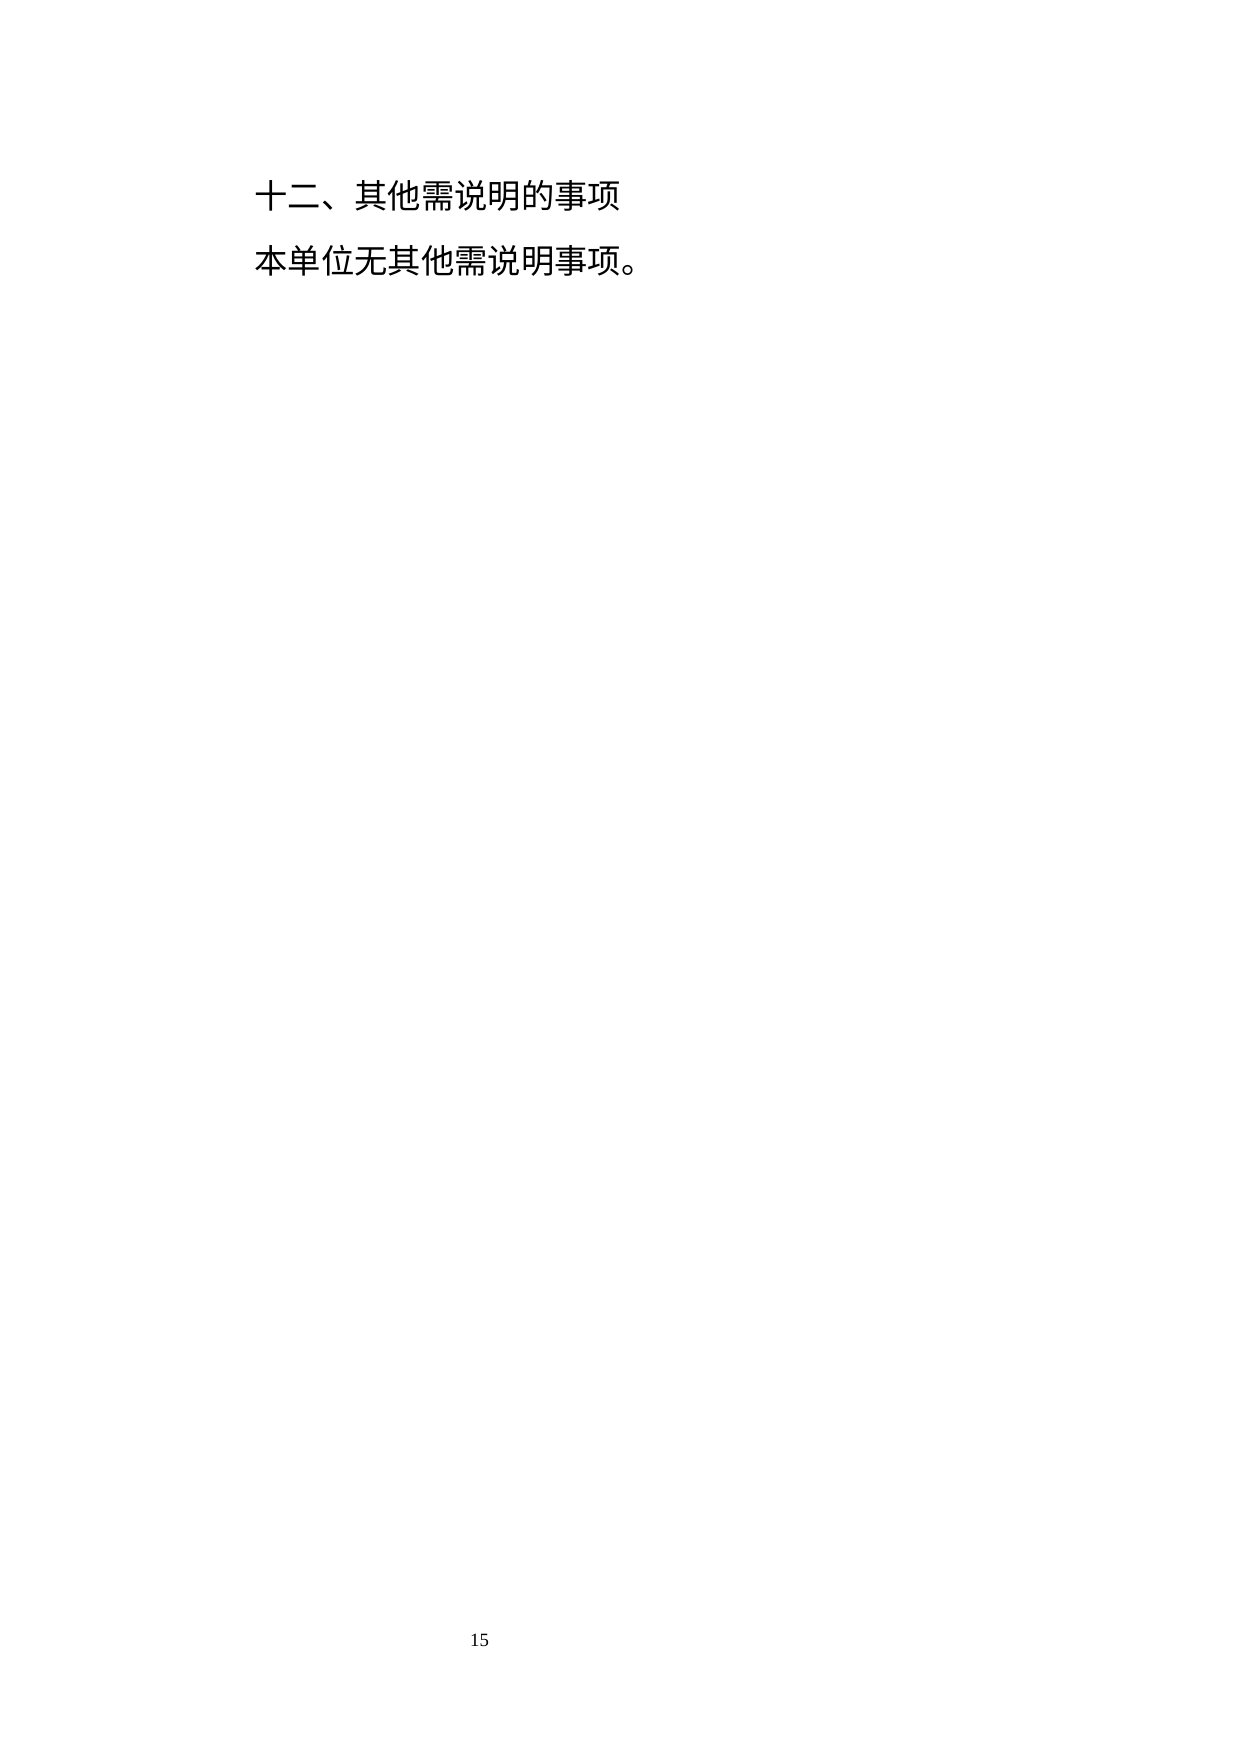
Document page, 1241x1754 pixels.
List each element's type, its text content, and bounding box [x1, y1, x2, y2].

text 十二、其他需说明的事项 [187, 162, 1053, 227]
text 本单位无其他需说明事项。 [187, 227, 1053, 292]
